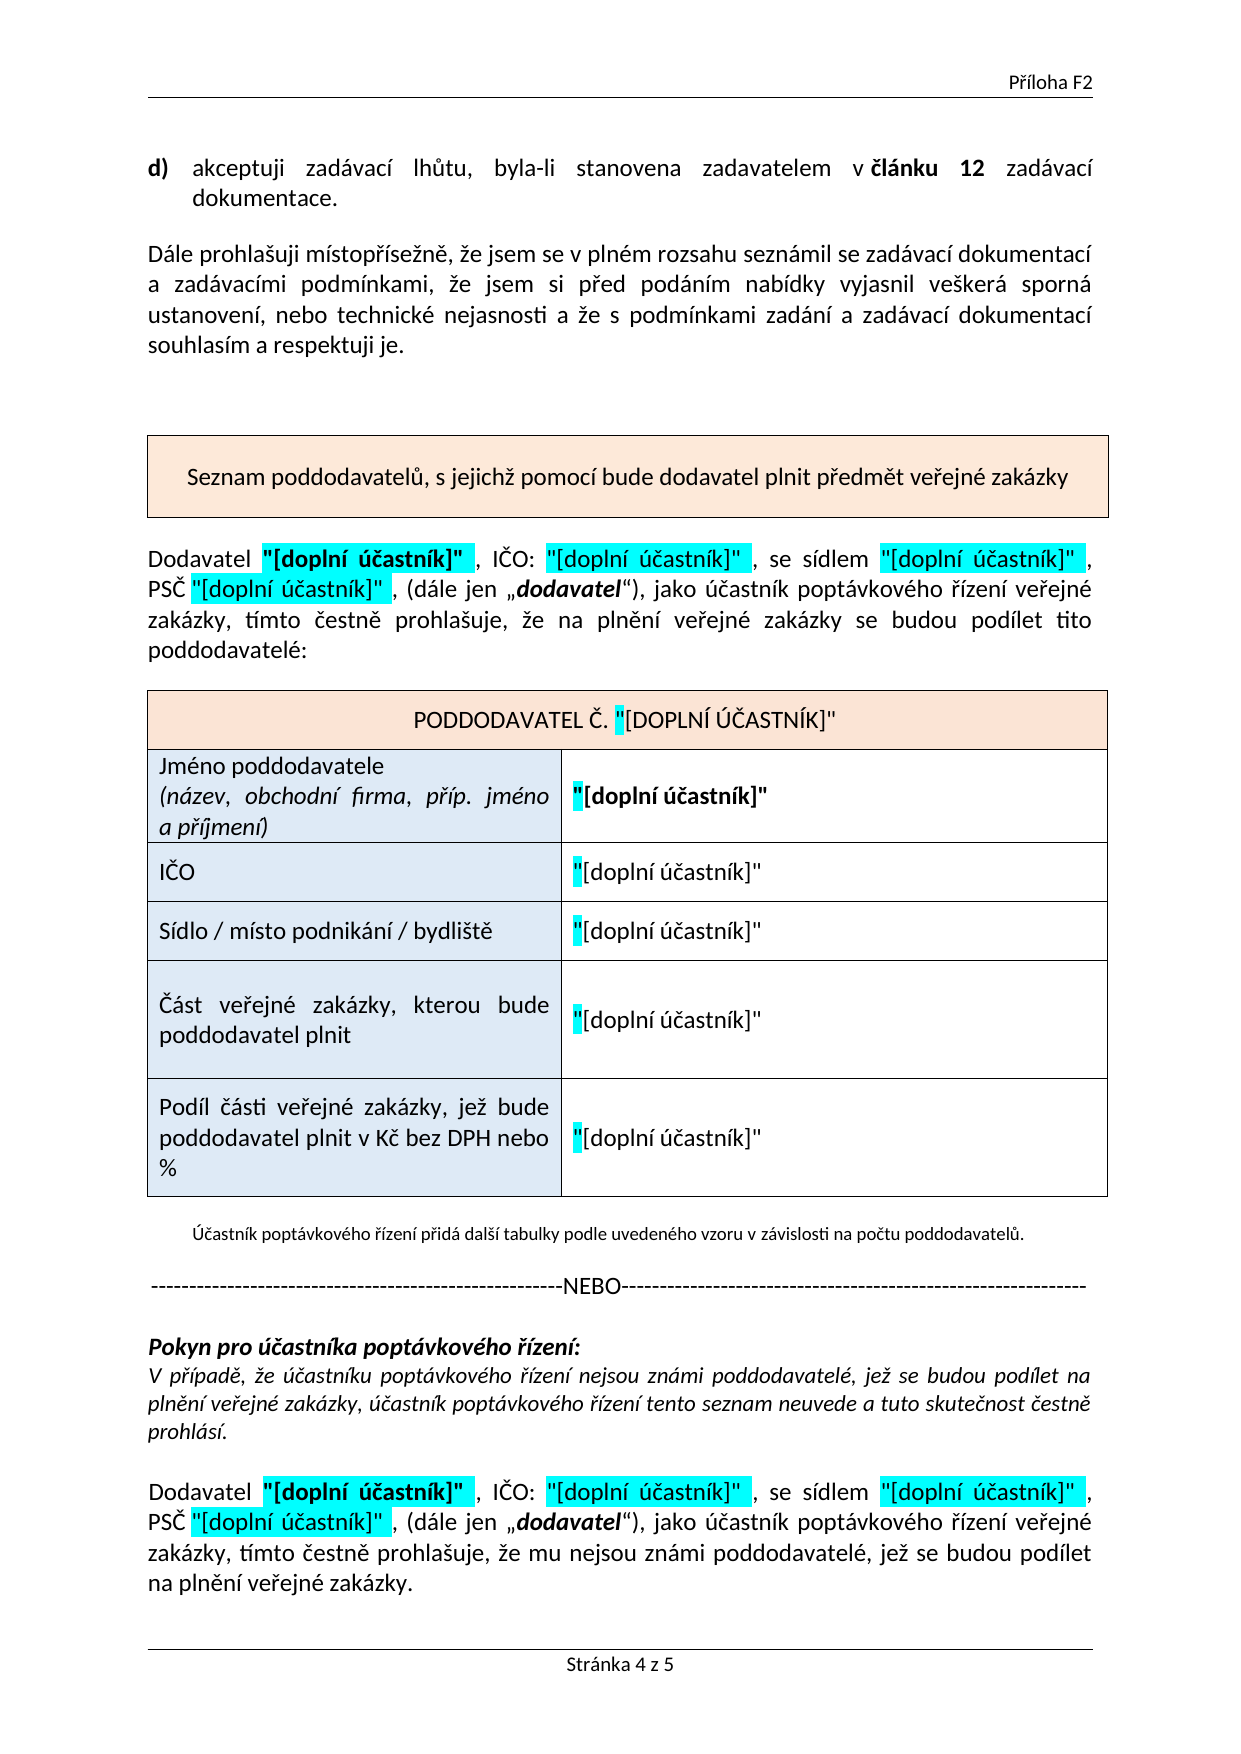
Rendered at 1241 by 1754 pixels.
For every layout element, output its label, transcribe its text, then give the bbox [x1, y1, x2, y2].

text Dále prohlašuji místopřísežně, že jsem se v plném rozsahu seznámil se zadávací dokumentací a zadávacími podmínkami, že jsem si před podáním nabídky vyjasnil veškerá sporná ustanovení, nebo technické nejasnosti a že s podmínkami zadání a zadávací dokumentací souhlasím a respektuji je. [148, 238, 1093, 360]
text Dodavatel , IČO: , se sídlem , PSČ , (dále jen „dodavatel“), jako účastník poptávkového řízení veřejné zakázky, tímto čestně prohlašuje, že na plnění veřejné zakázky se budou podílet tito poddodavatelé: [148, 543, 1093, 665]
table_header PODDODAVATEL Č. [148, 691, 1107, 749]
table_cell [562, 902, 1107, 960]
list akceptuji zadávací lhůtu, byla-li stanovena zadavatelem v článku 12 zadávací dokumentace. [148, 152, 1093, 213]
text V případě, že účastníku poptávkového řízení nejsou známi poddodavatelé, jež se budou podílet na plnění veřejné zakázky, účastník poptávkového řízení tento seznam neuvede a tuto skutečnost čestně prohlásí. [148, 1361, 1093, 1446]
text Dodavatel , IČO: , se sídlem , PSČ , (dále jen „dodavatel“), jako účastník poptávkového řízení veřejné zakázky, tímto čestně prohlašuje, že mu nejsou známi poddodavatelé, jež se budou podílet na plnění veřejné zakázky. [148, 1476, 1093, 1598]
table_cell [562, 843, 1107, 901]
table_cell [562, 961, 1107, 1078]
table_cell [562, 750, 1107, 842]
text ------------------------------------------------------NEBO------------------------------------------------------------- [148, 1270, 1093, 1300]
table_cell Jméno poddodavatele (název, obchodní firma, příp. jméno a příjmení) [148, 750, 561, 842]
list Účastník poptávkového řízení přidá další tabulky podle uvedeného vzoru v závislosti na počtu poddodavatelů. [192, 1222, 1122, 1245]
table_cell Podíl části veřejné zakázky, jež bude poddodavatel plnit v Kč bez DPH nebo % [148, 1079, 561, 1196]
text Pokyn pro účastníka poptávkového řízení: [148, 1331, 1093, 1361]
table_header Seznam poddodavatelů, s jejichž pomocí bude dodavatel plnit předmět veřejné zakázky [148, 436, 1108, 517]
table_cell Sídlo / místo podnikání / bydliště [148, 902, 561, 960]
table_cell Část veřejné zakázky, kterou bude poddodavatel plnit [148, 961, 561, 1078]
table_cell IČO [148, 843, 561, 901]
table_cell [562, 1079, 1107, 1196]
